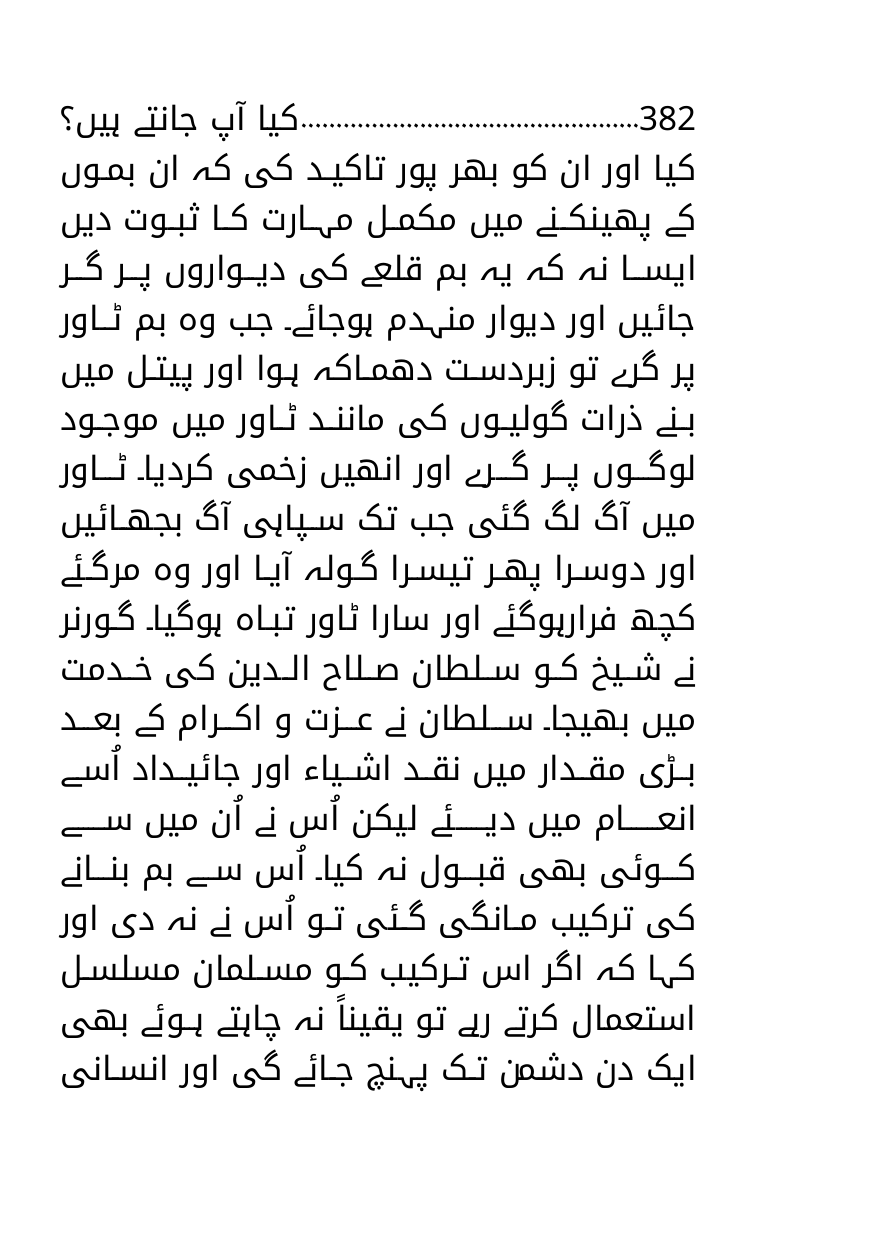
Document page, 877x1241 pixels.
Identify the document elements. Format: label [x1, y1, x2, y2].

text [60, 140, 697, 1090]
